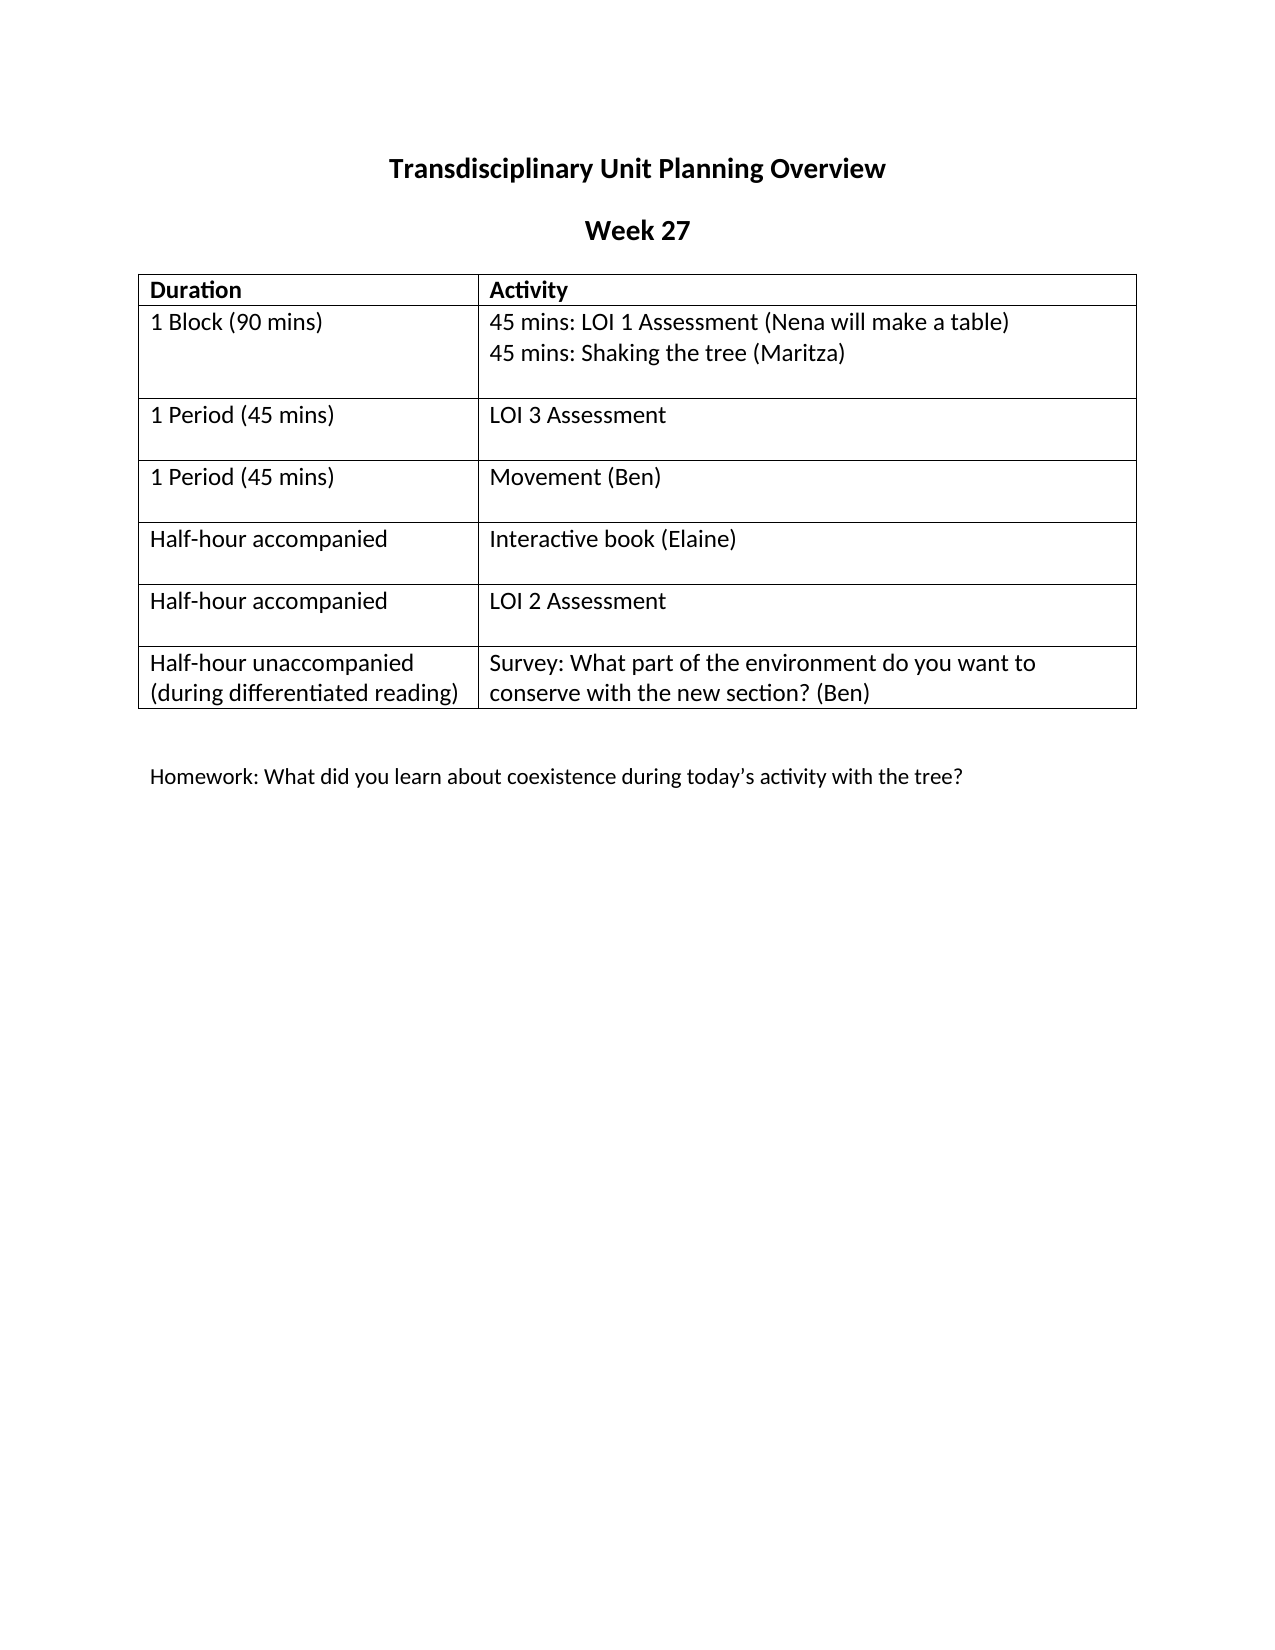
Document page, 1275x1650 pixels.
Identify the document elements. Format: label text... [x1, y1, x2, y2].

table_cell Interactive book (Elaine) [479, 523, 1136, 584]
text Transdisciplinary Unit Planning Overview [150, 150, 1125, 186]
table_cell Half-hour accompanied [139, 585, 478, 646]
text Week 27 [150, 212, 1125, 247]
table_header Duration [139, 275, 478, 305]
table_cell Survey: What part of the environment do you want to conserve with the new section? (Ben) [479, 647, 1136, 708]
table_cell LOI 2 Assessment [479, 585, 1136, 646]
table_cell Movement (Ben) [479, 461, 1136, 522]
table_cell Half-hour accompanied [139, 523, 478, 584]
text Homework: What did you learn about coexistence during today’s activity with the tree? [150, 762, 1125, 790]
table_cell 1 Period (45 mins) [139, 461, 478, 522]
table_header Activity [479, 275, 1136, 305]
table_cell 1 Block (90 mins) [139, 306, 478, 398]
table_cell LOI 3 Assessment [479, 399, 1136, 460]
table_cell 45 mins: LOI 1 Assessment (Nena will make a table) 45 mins: Shaking the tree (Maritza) [479, 306, 1136, 398]
table_cell Half-hour unaccompanied (during differentiated reading) [139, 647, 478, 708]
table_cell 1 Period (45 mins) [139, 399, 478, 460]
